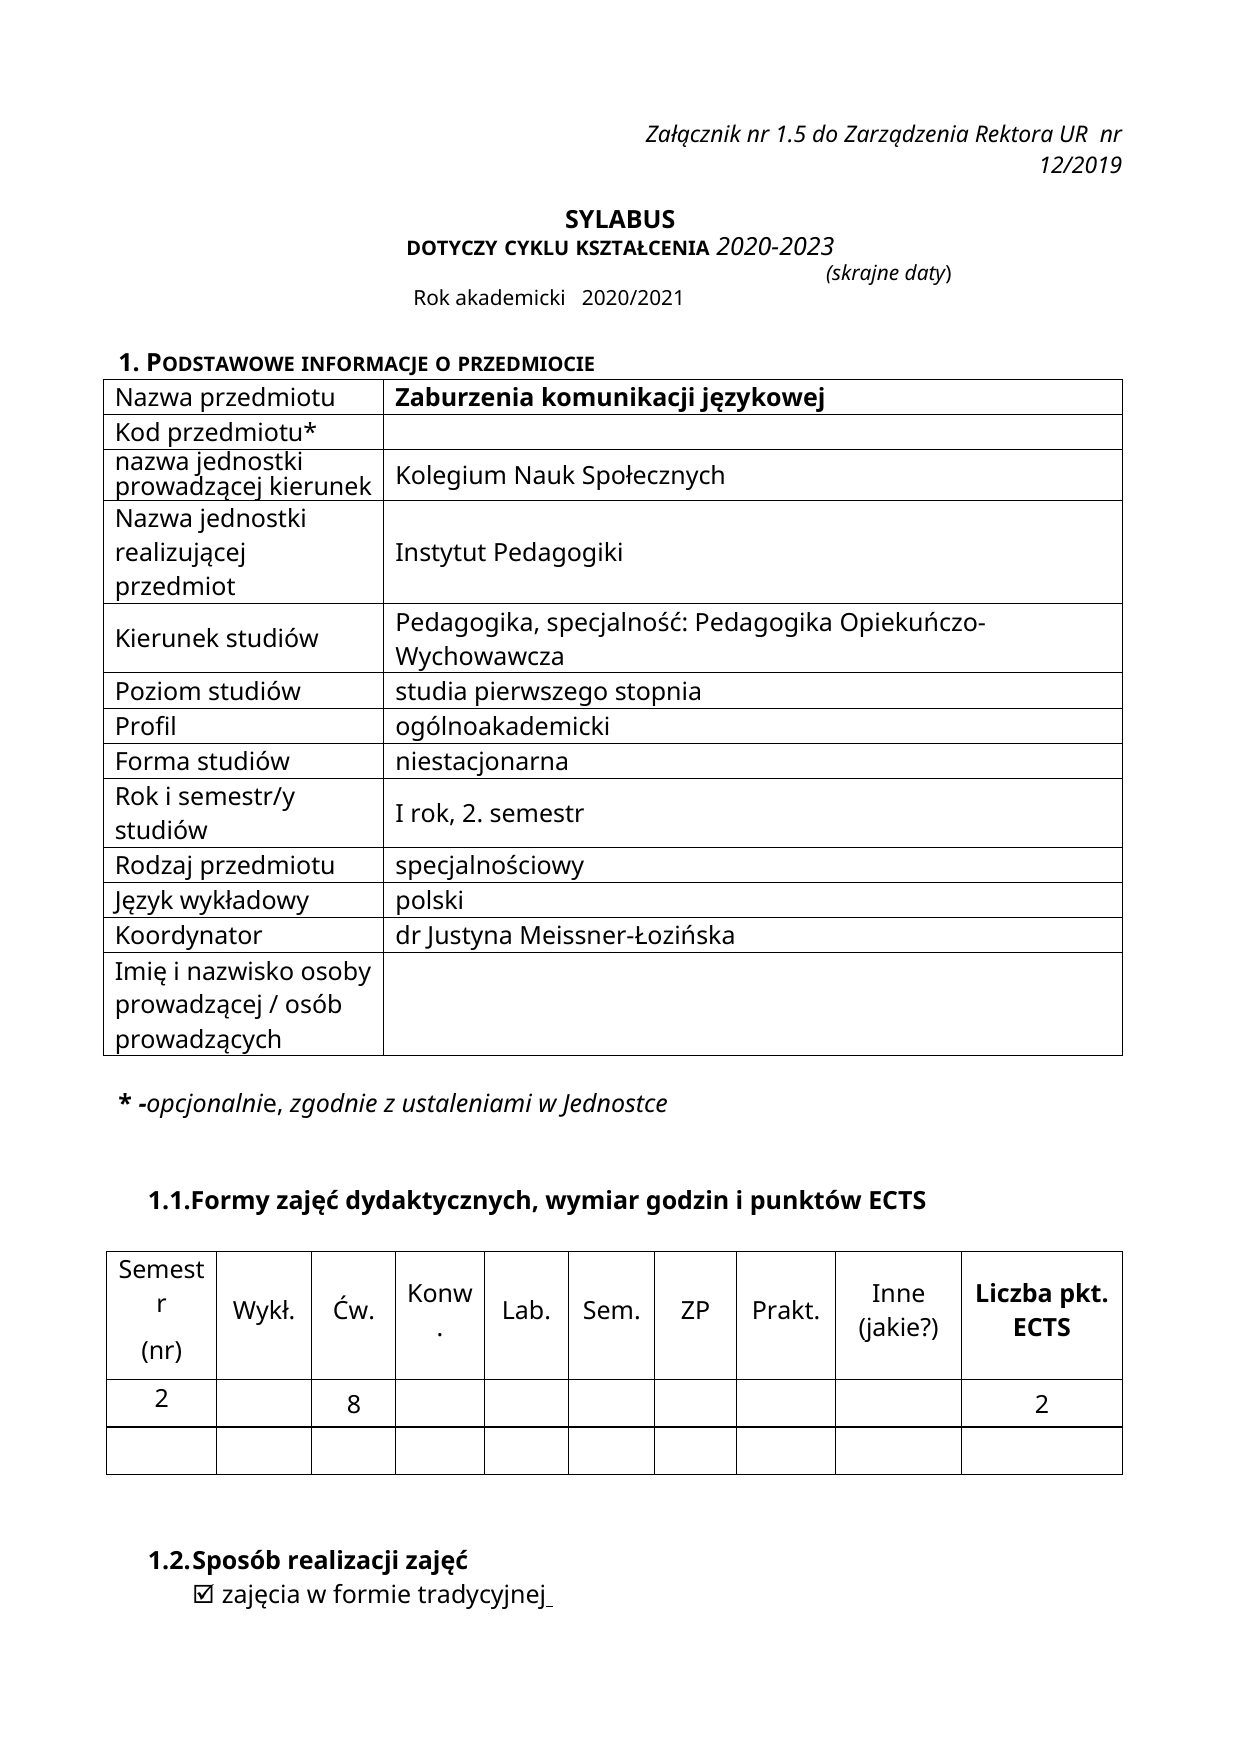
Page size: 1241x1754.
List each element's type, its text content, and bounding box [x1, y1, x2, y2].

table_header Sem. [569, 1252, 654, 1379]
table_cell [384, 953, 1122, 1055]
table_cell dr Justyna Meissner-Łozińska [384, 918, 1122, 952]
table_cell [485, 1380, 568, 1426]
table_cell Forma studiów [104, 744, 383, 778]
table_cell Kierunek studiów [104, 604, 383, 672]
table_header Semestr (nr) [107, 1252, 216, 1379]
table_cell Nazwa jednostki realizującej przedmiot [104, 501, 383, 603]
table_cell [312, 1428, 395, 1473]
table_cell Rodzaj przedmiotu [104, 848, 383, 882]
table_cell 2 [962, 1380, 1122, 1426]
table_cell polski [384, 883, 1122, 917]
table_cell I rok, 2. semestr [384, 779, 1122, 847]
table_cell [107, 1428, 216, 1473]
table_header Zaburzenia komunikacji językowej [384, 380, 1122, 414]
table_cell [737, 1380, 835, 1426]
table_cell Poziom studiów [104, 673, 383, 707]
table_cell [396, 1380, 484, 1426]
table_cell Koordynator [104, 918, 383, 952]
text 1.2. Sposób realizacji zajęć [148, 1543, 1122, 1577]
table_cell Profil [104, 709, 383, 742]
table_cell [836, 1428, 961, 1473]
table_cell [655, 1428, 736, 1473]
table_cell Rok i semestr/y studiów [104, 779, 383, 847]
table_cell [962, 1428, 1122, 1473]
table_cell Instytut Pedagogiki [384, 501, 1122, 603]
table_cell Kod przedmiotu* [104, 415, 383, 449]
text zajęcia w formie tradycyjnej [192, 1577, 1122, 1611]
text (skrajne daty) [118, 261, 1122, 286]
table_header Wykł. [217, 1252, 311, 1379]
table_cell specjalnościowy [384, 848, 1122, 882]
table_cell [485, 1428, 568, 1473]
table_cell Imię i nazwisko osoby prowadzącej / osób prowadzących [104, 953, 383, 1055]
table_cell nazwa jednostki prowadzącej kierunek [104, 450, 383, 500]
table_cell [217, 1380, 311, 1426]
text 1. Podstawowe informacje o przedmiocie [118, 344, 1122, 379]
table_header Lab. [485, 1252, 568, 1379]
table_cell [737, 1428, 835, 1473]
table_cell 8 [312, 1380, 395, 1426]
text 1.1.Formy zajęć dydaktycznych, wymiar godzin i punktów ECTS [148, 1183, 1122, 1217]
text dotyczy cyklu kształcenia 2020-2023 [118, 236, 1122, 261]
table_cell Kolegium Nauk Społecznych [384, 450, 1122, 500]
table_header ZP [655, 1252, 736, 1379]
table_header Ćw. [312, 1252, 395, 1379]
text SYLABUS [118, 201, 1122, 236]
table_header Liczba pkt. ECTS [962, 1252, 1122, 1379]
table_cell [396, 1428, 484, 1473]
text Załącznik nr 1.5 do Zarządzenia Rektora UR nr 12/2019 [118, 118, 1122, 181]
text * -opcjonalnie, zgodnie z ustaleniami w Jednostce [118, 1086, 1122, 1119]
table_cell [655, 1380, 736, 1426]
table_header Konw. [396, 1252, 484, 1379]
table_cell [836, 1380, 961, 1426]
table_cell [569, 1428, 654, 1473]
table_cell Pedagogika, specjalność: Pedagogika Opiekuńczo-Wychowawcza [384, 604, 1122, 672]
table_cell ogólnoakademicki [384, 709, 1122, 742]
text Rok akademicki 2020/2021 [118, 286, 1122, 311]
table_cell [569, 1380, 654, 1426]
table_header Inne (jakie?) [836, 1252, 961, 1379]
table_cell Język wykładowy [104, 883, 383, 917]
table_cell [217, 1428, 311, 1473]
table_cell studia pierwszego stopnia [384, 673, 1122, 707]
table_cell 2 [107, 1380, 216, 1426]
table_cell [384, 415, 1122, 449]
table_header Prakt. [737, 1252, 835, 1379]
table_cell niestacjonarna [384, 744, 1122, 778]
table_header Nazwa przedmiotu [104, 380, 383, 414]
